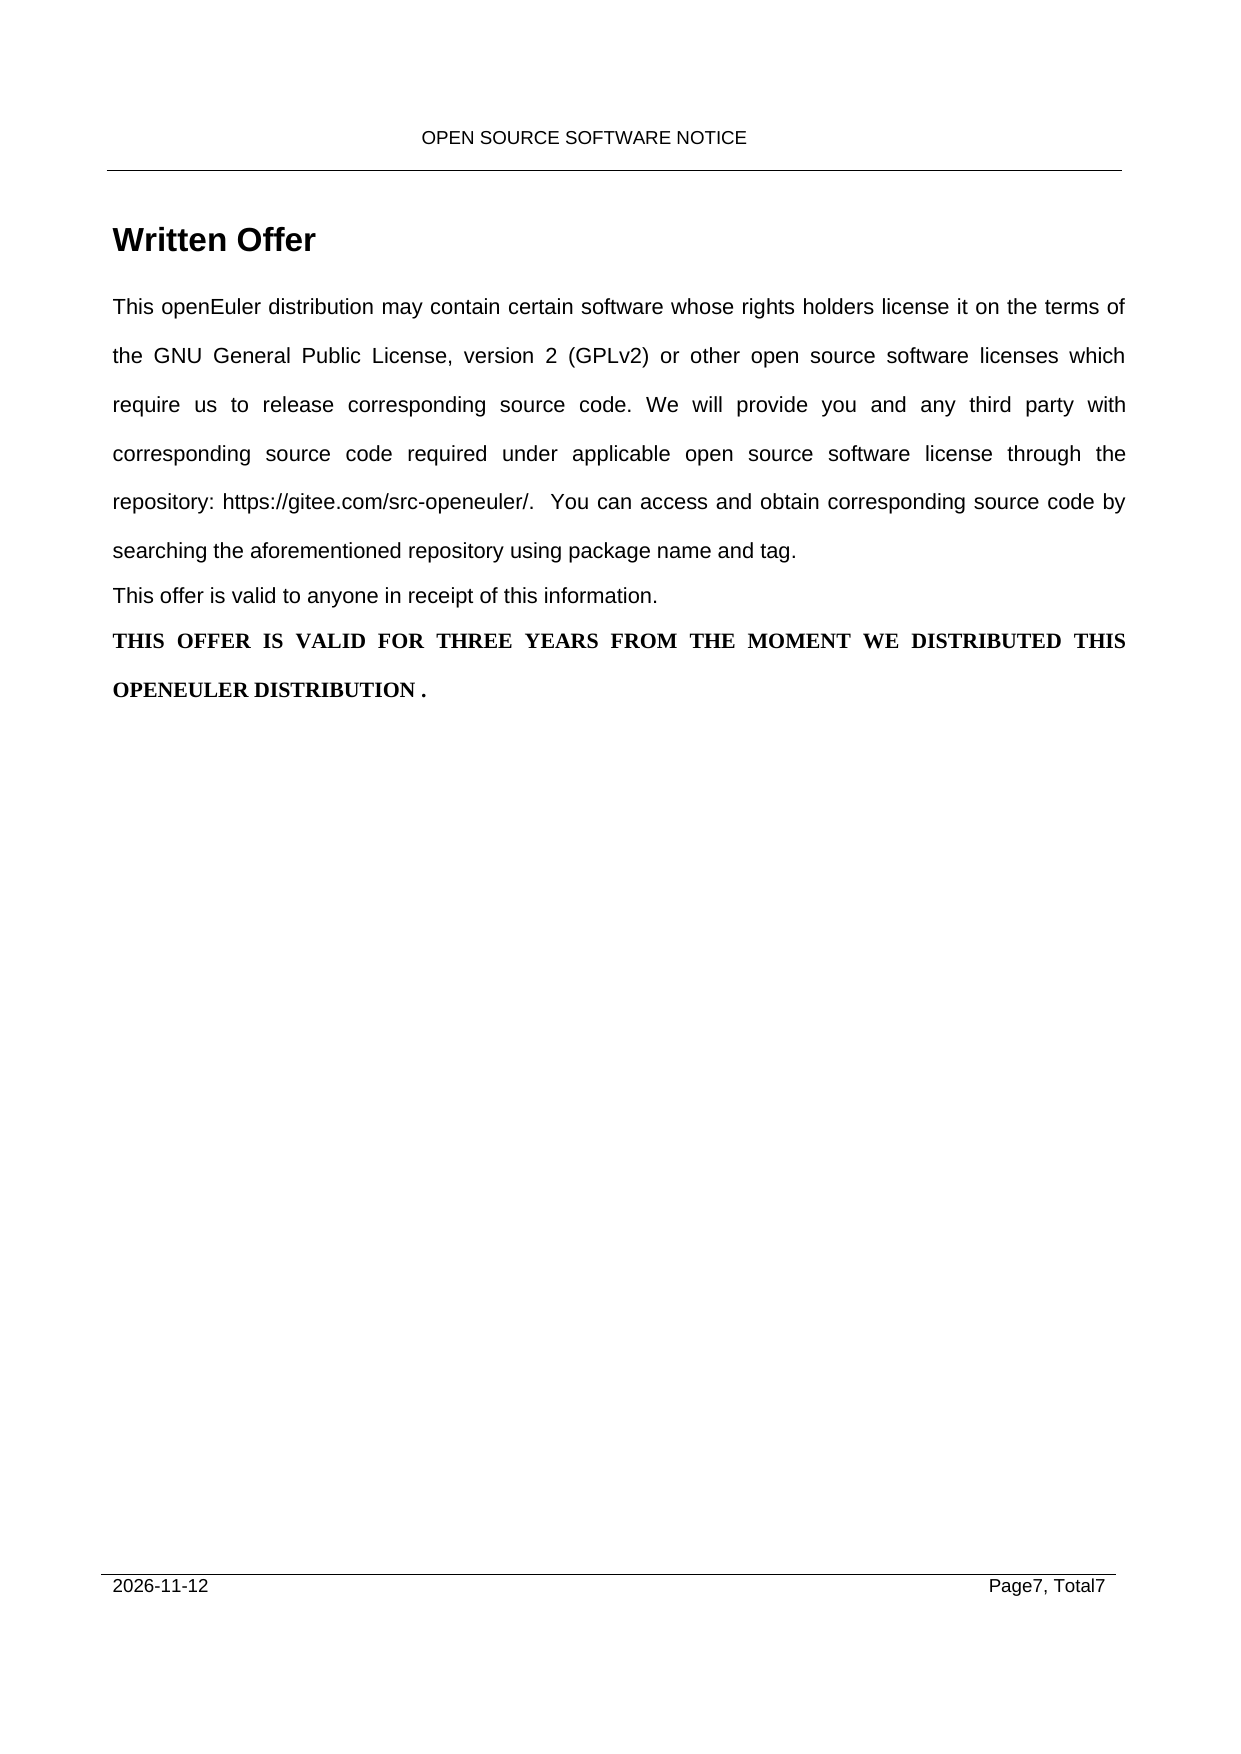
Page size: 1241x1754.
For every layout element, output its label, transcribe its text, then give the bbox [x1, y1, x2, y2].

text This openEuler distribution may contain certain software whose rights holders license it on the terms of the GNU General Public License, version 2 (GPLv2) or other open source software licenses which require us to release corresponding source code. We will provide you and any third party with corresponding source code required under applicable open source software license through the repository: https://gitee.com/src-openeuler/. You can access and obtain corresponding source code by searching the aforementioned repository using package name and tag. [112, 291, 1128, 567]
text This offer is valid to anyone in receipt of this information. [112, 579, 1128, 612]
text Written Offer [112, 206, 1128, 271]
text THIS OFFER IS VALID FOR THREE YEARS FROM THE MOMENT WE DISTRIBUTED THIS OPENEULER DISTRIBUTION . [112, 624, 1128, 706]
